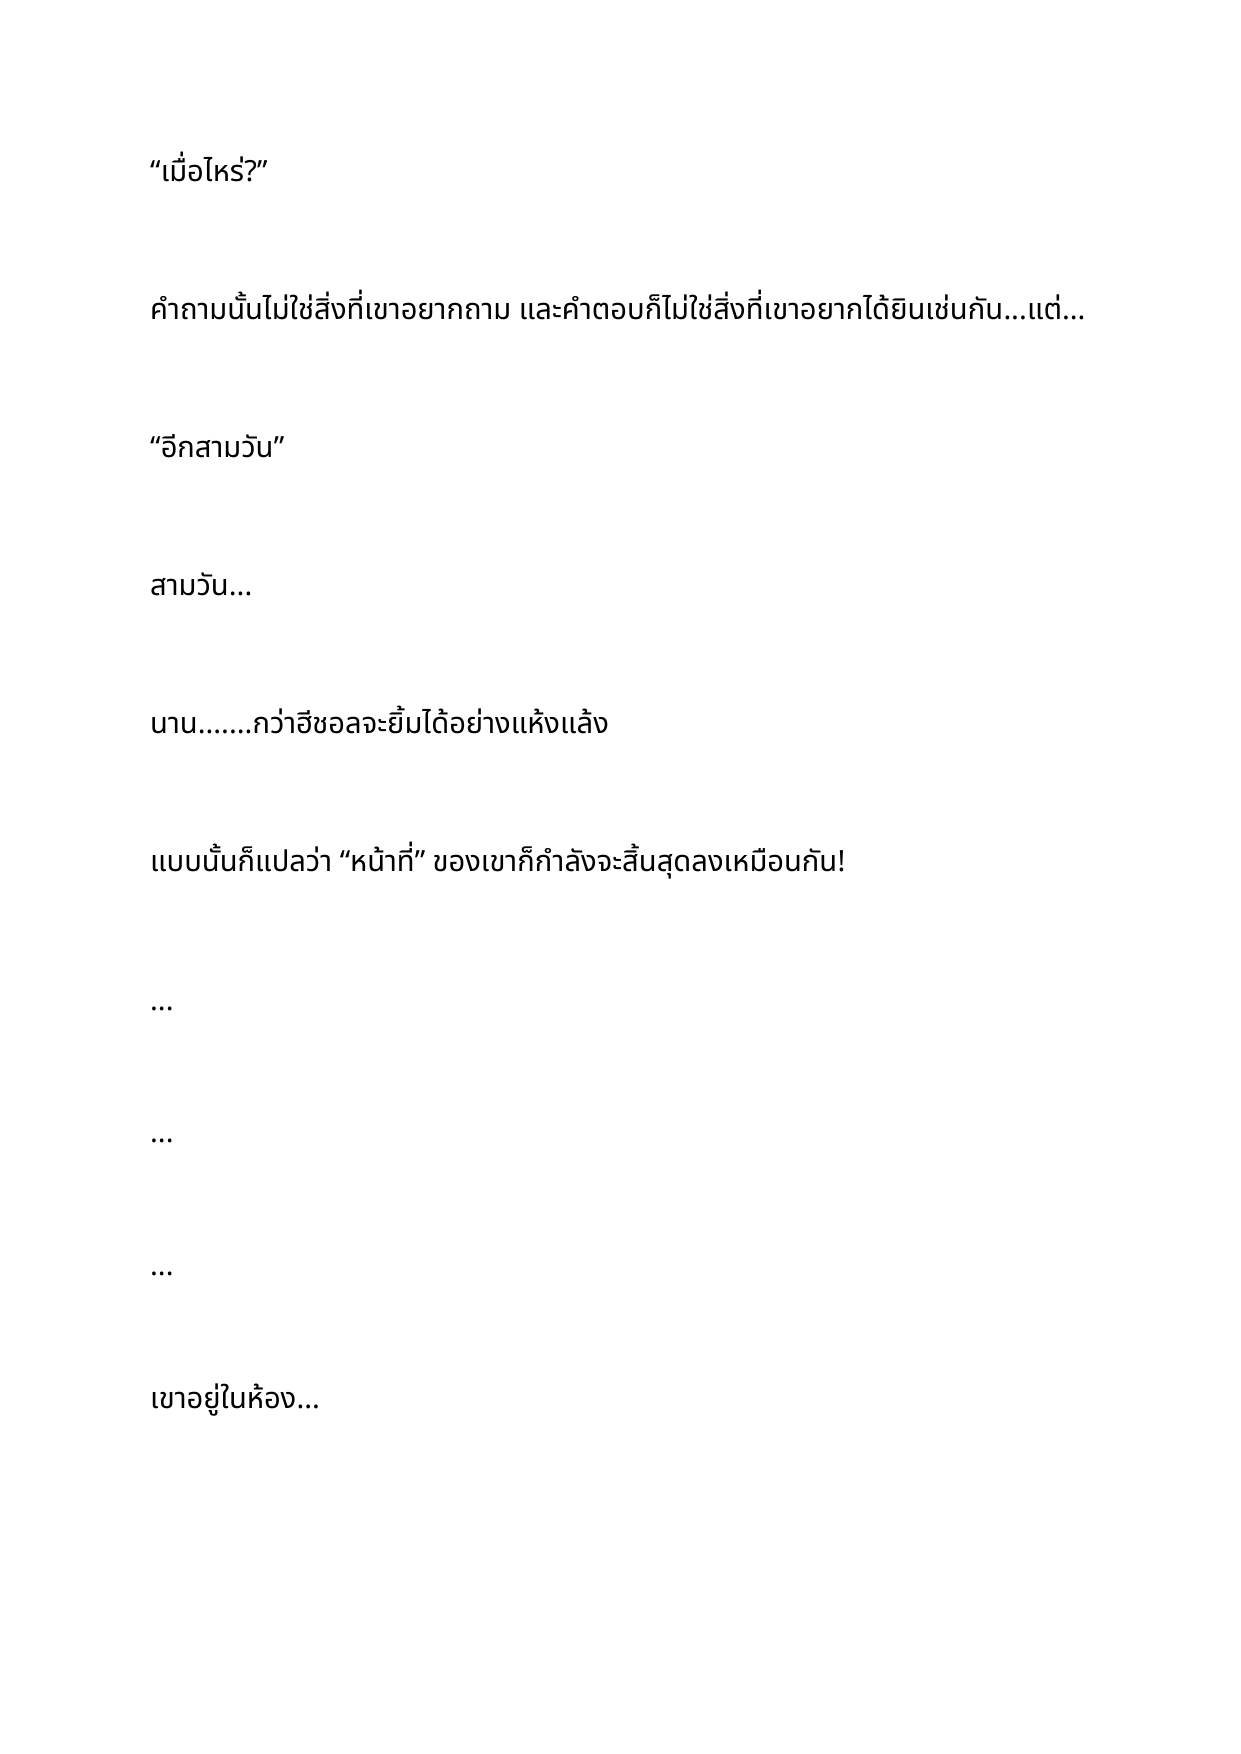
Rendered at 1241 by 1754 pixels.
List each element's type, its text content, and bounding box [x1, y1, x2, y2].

text ... [150, 979, 1090, 1018]
text ... [150, 1244, 1090, 1284]
text “อีกสามวัน” [150, 426, 1090, 471]
text เขาอยู่ในห้อง... [150, 1377, 1090, 1422]
text “เมื่อไหร่?” [150, 150, 1090, 194]
text แบบนั้นก็แปลว่า “หน้าที่” ของเขาก็กำลังจะสิ้นสุดลงเหมือนกัน! [150, 841, 1090, 885]
text คำถามนั้นไม่ใช่สิ่งที่เขาอยากถาม และคำตอบก็ไม่ใช่สิ่งที่เขาอยากได้ยินเช่นกัน...แต่... [150, 288, 1090, 332]
text ... [150, 1112, 1090, 1151]
text สามวัน... [150, 564, 1090, 609]
text นาน.......กว่าฮีชอลจะยิ้มได้อย่างแห้งแล้ง [150, 702, 1090, 747]
